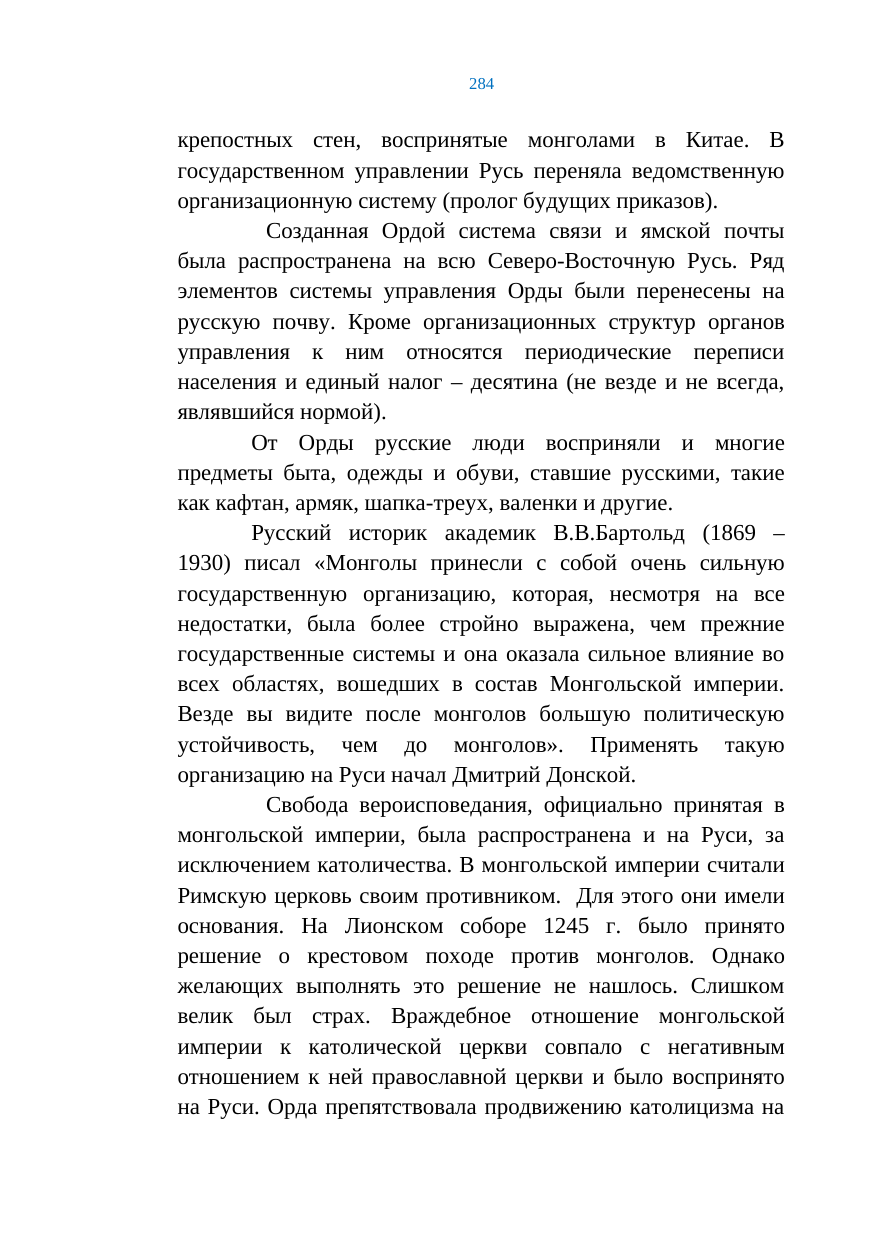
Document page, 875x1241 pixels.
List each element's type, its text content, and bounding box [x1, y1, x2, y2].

text От Орды русские люди восприняли и многие предметы быта, одежды и обуви, ставшие русскими, такие как кафтан, армяк, шапка-треух, валенки и другие. [177, 429, 786, 515]
text Созданная Ордой система связи и ямской почты была распространена на всю Северо-Восточную Русь. Ряд элементов системы управления Орды были перенесены на русскую почву. Кроме организационных структур органов управления к ним относятся периодические переписи населения и единый налог – десятина (не везде и не всегда, являвшийся нормой). [177, 217, 786, 425]
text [177, 791, 786, 1119]
text Русский историк академик В.В.Бартольд (1869 – 1930) писал «Монголы принесли с собой очень сильную государственную организацию, которая, несмотря на все недостатки, была более стройно выражена, чем прежние государственные системы и она оказала сильное влияние во всех областях, вошедших в состав Монгольской империи. Везде вы видите после монголов большую политическую устойчивость, чем до монголов». Применять такую организацию на Руси начал Дмитрий Донской. [177, 519, 786, 787]
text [177, 127, 786, 213]
